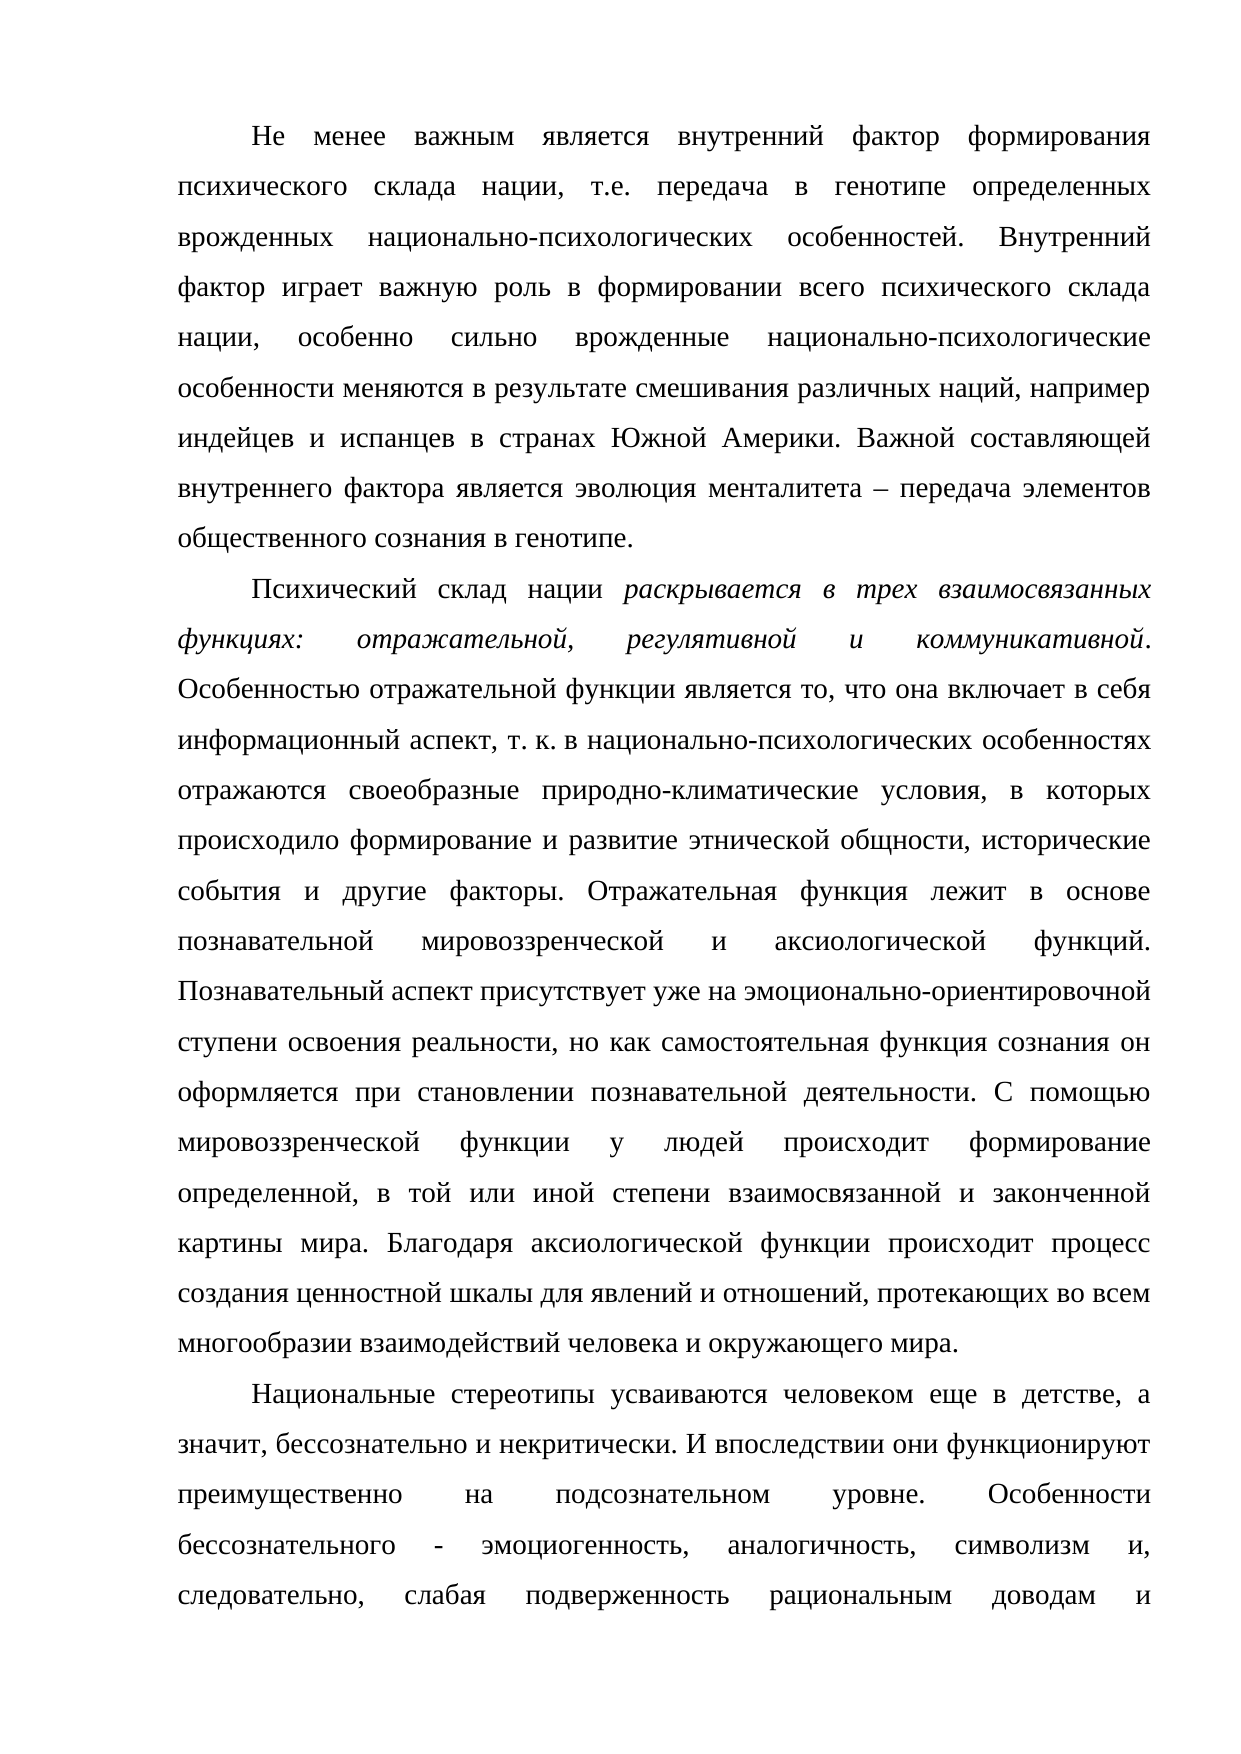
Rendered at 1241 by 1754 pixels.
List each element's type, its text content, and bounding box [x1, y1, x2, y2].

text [177, 1376, 1152, 1611]
text Не менее важным является внутренний фактор формирования психического склада нации, т.е. передача в генотипе определенных врожденных национально-психологических особенностей. Внутренний фактор играет важную роль в формировании всего психического склада нации, особенно сильно врожденные национально-психологические особенности меняются в результате смешивания различных наций, например индейцев и испанцев в странах Южной Америки. Важной составляющей внутреннего фактора является эволюция менталитета – передача элементов общественного сознания в генотипе. [177, 118, 1152, 554]
text Психический склад нации раскрывается в трех взаимосвязанных функциях: отражательной, регулятивной и коммуникативной. Особенностью отражательной функции является то, что она включает в себя информационный аспект, т. к. в национально-психологических особенностях отражаются своеобразные природно-климатические условия, в которых происходило формирование и развитие этнической общности, исторические события и другие факторы. Отражательная функция лежит в основе познавательной мировоззренческой и аксиологической функций. Познавательный аспект присутствует уже на эмоционально-ориентировочной ступени освоения реальности, но как самостоятельная функция сознания он оформляется при становлении познавательной деятельности. С помощью мировоззренческой функции у людей происходит формирование определенной, в той или иной степени взаимосвязанной и законченной картины мира. Благодаря аксиологической функции происходит процесс создания ценностной шкалы для явлений и отношений, протекающих во всем многообразии взаимодействий человека и окружающего мира. [177, 571, 1152, 1359]
